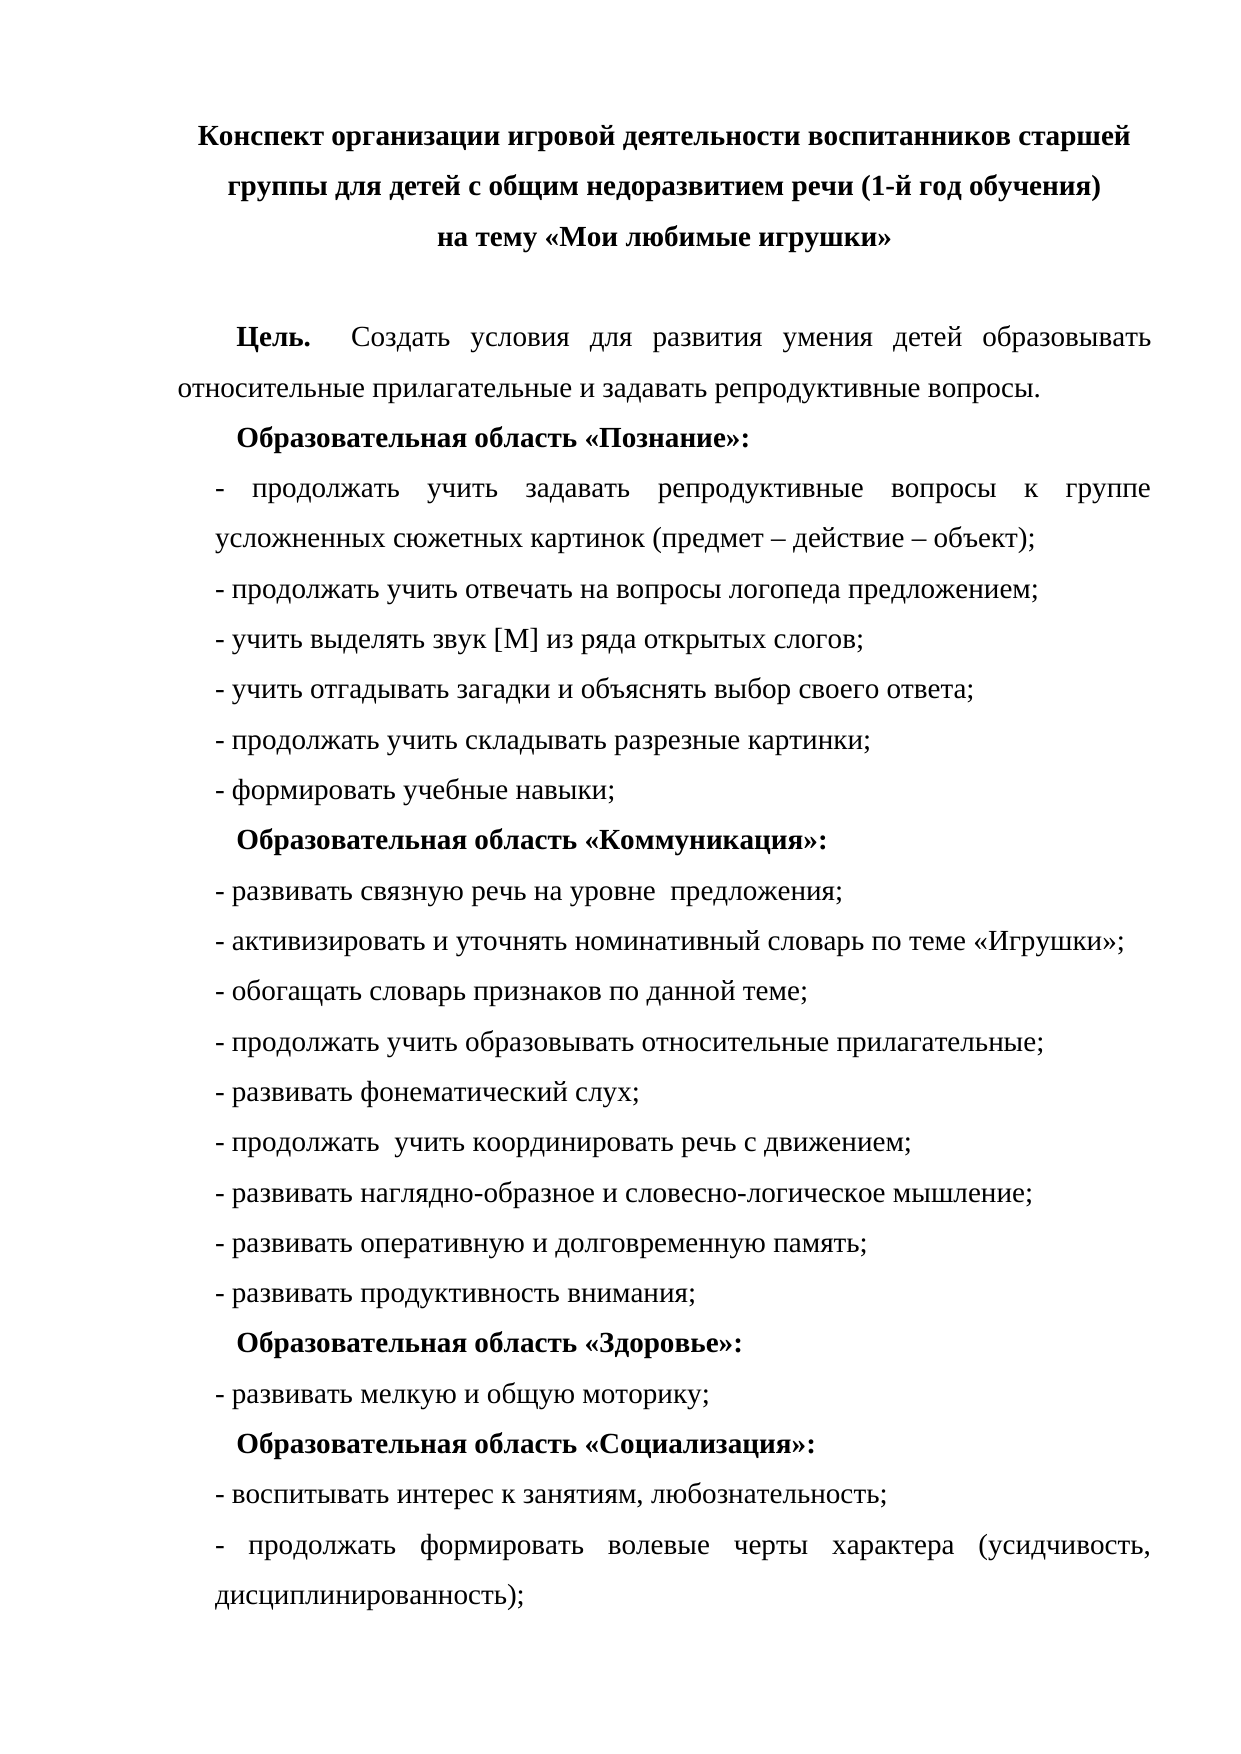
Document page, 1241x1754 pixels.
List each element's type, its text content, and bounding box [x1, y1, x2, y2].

text - воспитывать интерес к занятиям, любознательность; [215, 1477, 1152, 1510]
text - продолжать учить отвечать на вопросы логопеда предложением; [215, 571, 1152, 604]
text - развивать мелкую и общую моторику; [215, 1376, 1152, 1409]
text - обогащать словарь признаков по данной теме; [215, 973, 1152, 1007]
text Конспект организации игровой деятельности воспитанников старшей группы для детей с общим недоразвитием речи (1-й год обучения) [177, 118, 1152, 202]
text Образовательная область «Коммуникация»: [177, 822, 1152, 856]
text - развивать связную речь на уровне предложения; [215, 873, 1152, 906]
text Цель. Создать условия для развития умения детей образовывать относительные прилагательные и задавать репродуктивные вопросы. [177, 319, 1152, 403]
text - развивать продуктивность внимания; [215, 1275, 1152, 1309]
text - продолжать учить складывать разрезные картинки; [215, 722, 1152, 755]
text - развивать фонематический слух; [215, 1074, 1152, 1108]
text - развивать оперативную и долговременную память; [215, 1225, 1152, 1258]
text - учить отгадывать загадки и объяснять выбор своего ответа; [215, 672, 1152, 705]
text - активизировать и уточнять номинативный словарь по теме «Игрушки»; [215, 923, 1152, 957]
text - учить выделять звук [М] из ряда открытых слогов; [215, 621, 1152, 655]
text - продолжать учить задавать репродуктивные вопросы к группе усложненных сюжетных картинок (предмет – действие – объект); [215, 470, 1152, 554]
text на тему «Мои любимые игрушки» [177, 219, 1152, 252]
text - развивать наглядно-образное и словесно-логическое мышление; [215, 1175, 1152, 1208]
text - продолжать учить координировать речь с движением; [215, 1124, 1152, 1158]
text Образовательная область «Социализация»: [177, 1426, 1152, 1460]
text - продолжать формировать волевые черты характера (усидчивость, дисциплинированность); [215, 1527, 1152, 1611]
text Образовательная область «Познание»: [177, 420, 1152, 453]
text - формировать учебные навыки; [215, 772, 1152, 806]
text Образовательная область «Здоровье»: [177, 1326, 1152, 1359]
text - продолжать учить образовывать относительные прилагательные; [215, 1024, 1152, 1057]
